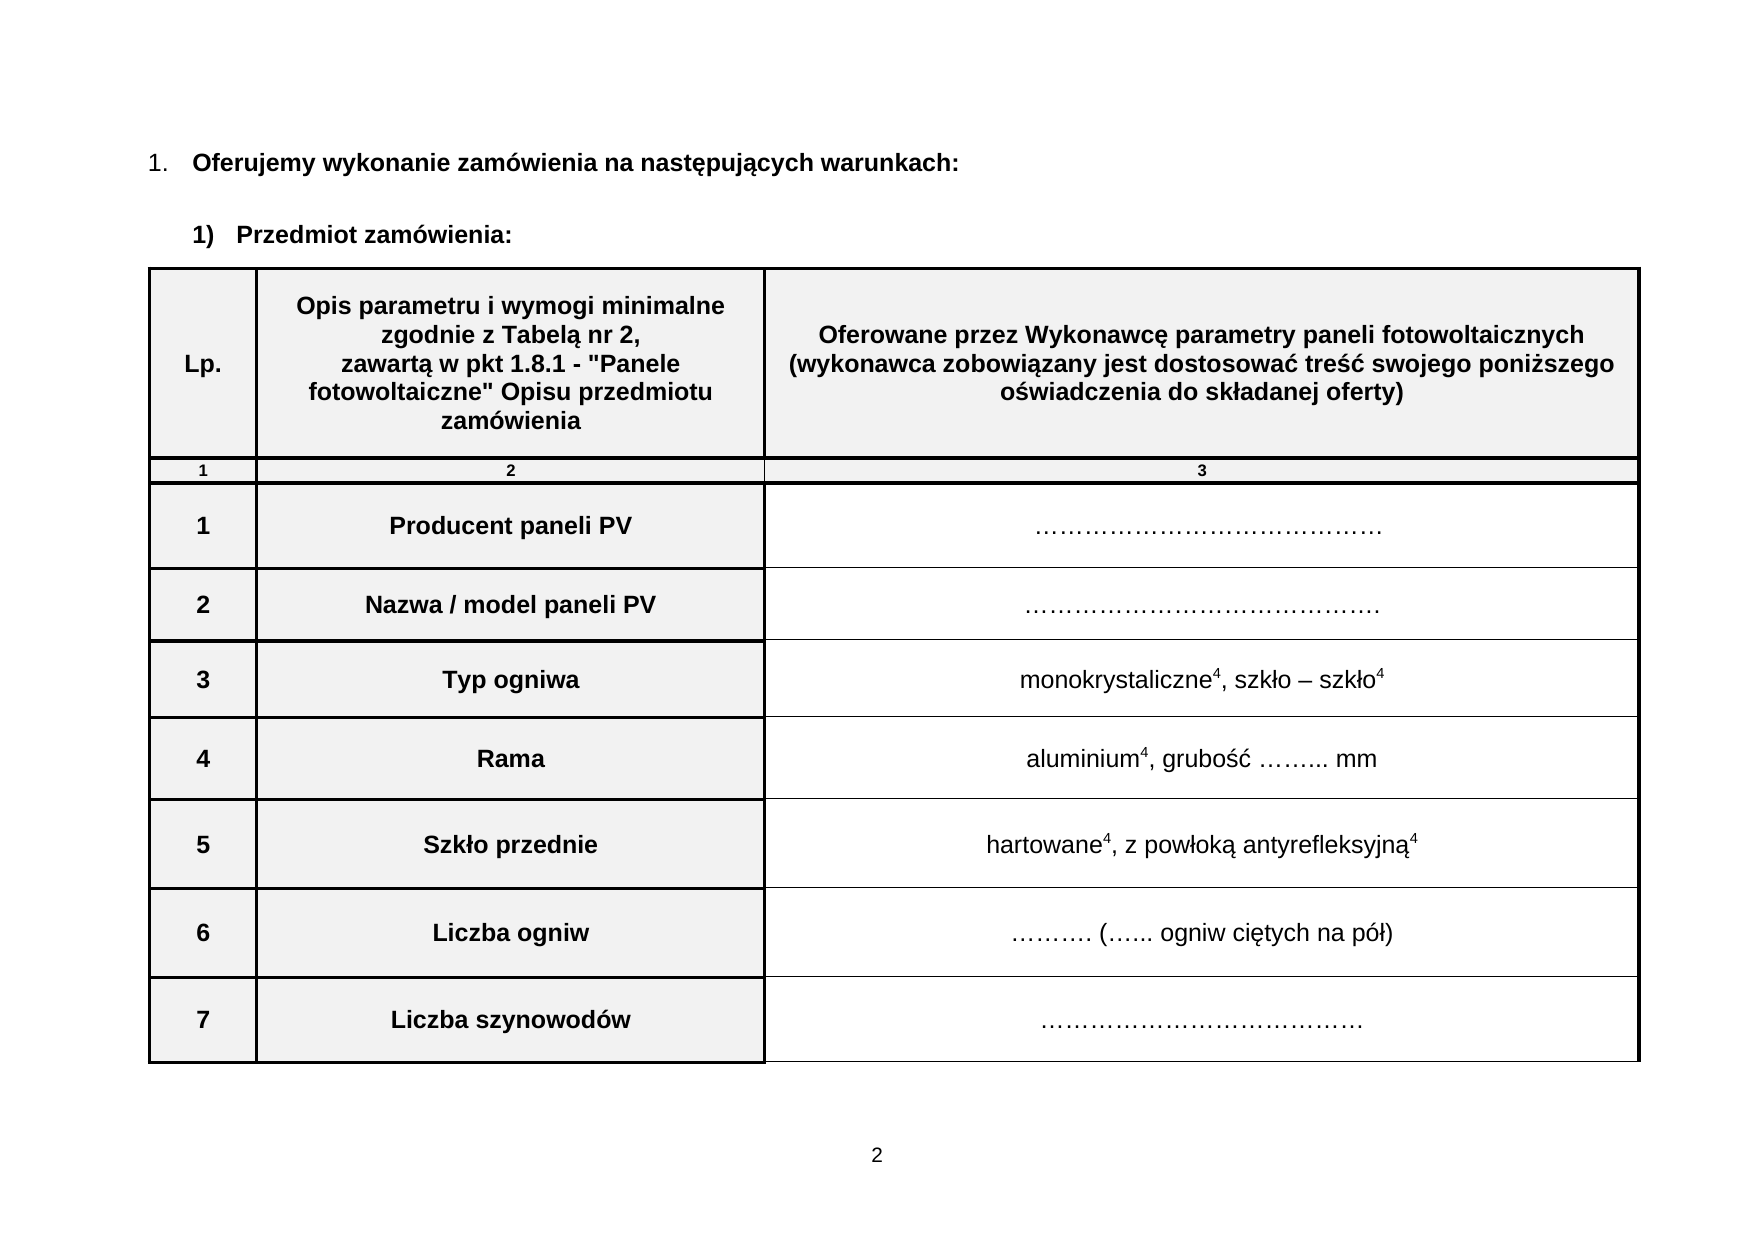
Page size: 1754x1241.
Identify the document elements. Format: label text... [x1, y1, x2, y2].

table_cell 2 [151, 570, 255, 639]
table_cell monokrystaliczne4, szkło – szkło4 [766, 640, 1637, 716]
table_header Lp. [151, 270, 255, 456]
table_cell 7 [151, 979, 255, 1061]
list Oferujemy wykonanie zamówienia na następujących warunkach: [148, 148, 1606, 176]
table_cell Typ ogniwa [258, 643, 763, 716]
table_cell ………………………………… [766, 977, 1637, 1061]
table_cell 1 [151, 460, 255, 481]
table_cell Szkło przednie [258, 801, 763, 887]
table_cell 3 [151, 643, 255, 716]
table_cell Rama [258, 719, 763, 798]
table_cell 2 [258, 460, 764, 481]
list Przedmiot zamówienia: [192, 219, 1606, 248]
table_cell 5 [151, 801, 255, 887]
table_cell hartowane4, z powłoką antyrefleksyjną4 [766, 799, 1637, 887]
table_cell Nazwa / model paneli PV [258, 570, 763, 639]
table_cell 6 [151, 890, 255, 976]
table_cell 1 [151, 485, 255, 567]
table_cell Liczba szynowodów [258, 979, 763, 1061]
table_cell . …………………………………… [766, 485, 1637, 567]
table_cell Producent paneli PV [258, 485, 763, 567]
table_header Oferowane przez Wykonawcę parametry paneli fotowoltaicznych (wykonawca zobowiązany jest dostosować treść swojego poniższego oświadczenia do składanej oferty) [766, 270, 1637, 456]
table_cell 3 [765, 460, 1637, 481]
table_cell ……………………………………. [766, 568, 1637, 639]
table_header Opis parametru i wymogi minimalne zgodnie z Tabelą nr 2, zawartą w pkt 1.8.1 - "Panele fotowoltaiczne" Opisu przedmiotu zamówienia [258, 270, 763, 456]
table_cell 4 [151, 719, 255, 798]
table_cell Liczba ogniw [258, 890, 763, 976]
table_cell ………. (…... ogniw ciętych na pół) [766, 888, 1637, 976]
table_cell aluminium4, grubość ……... mm [766, 717, 1637, 798]
